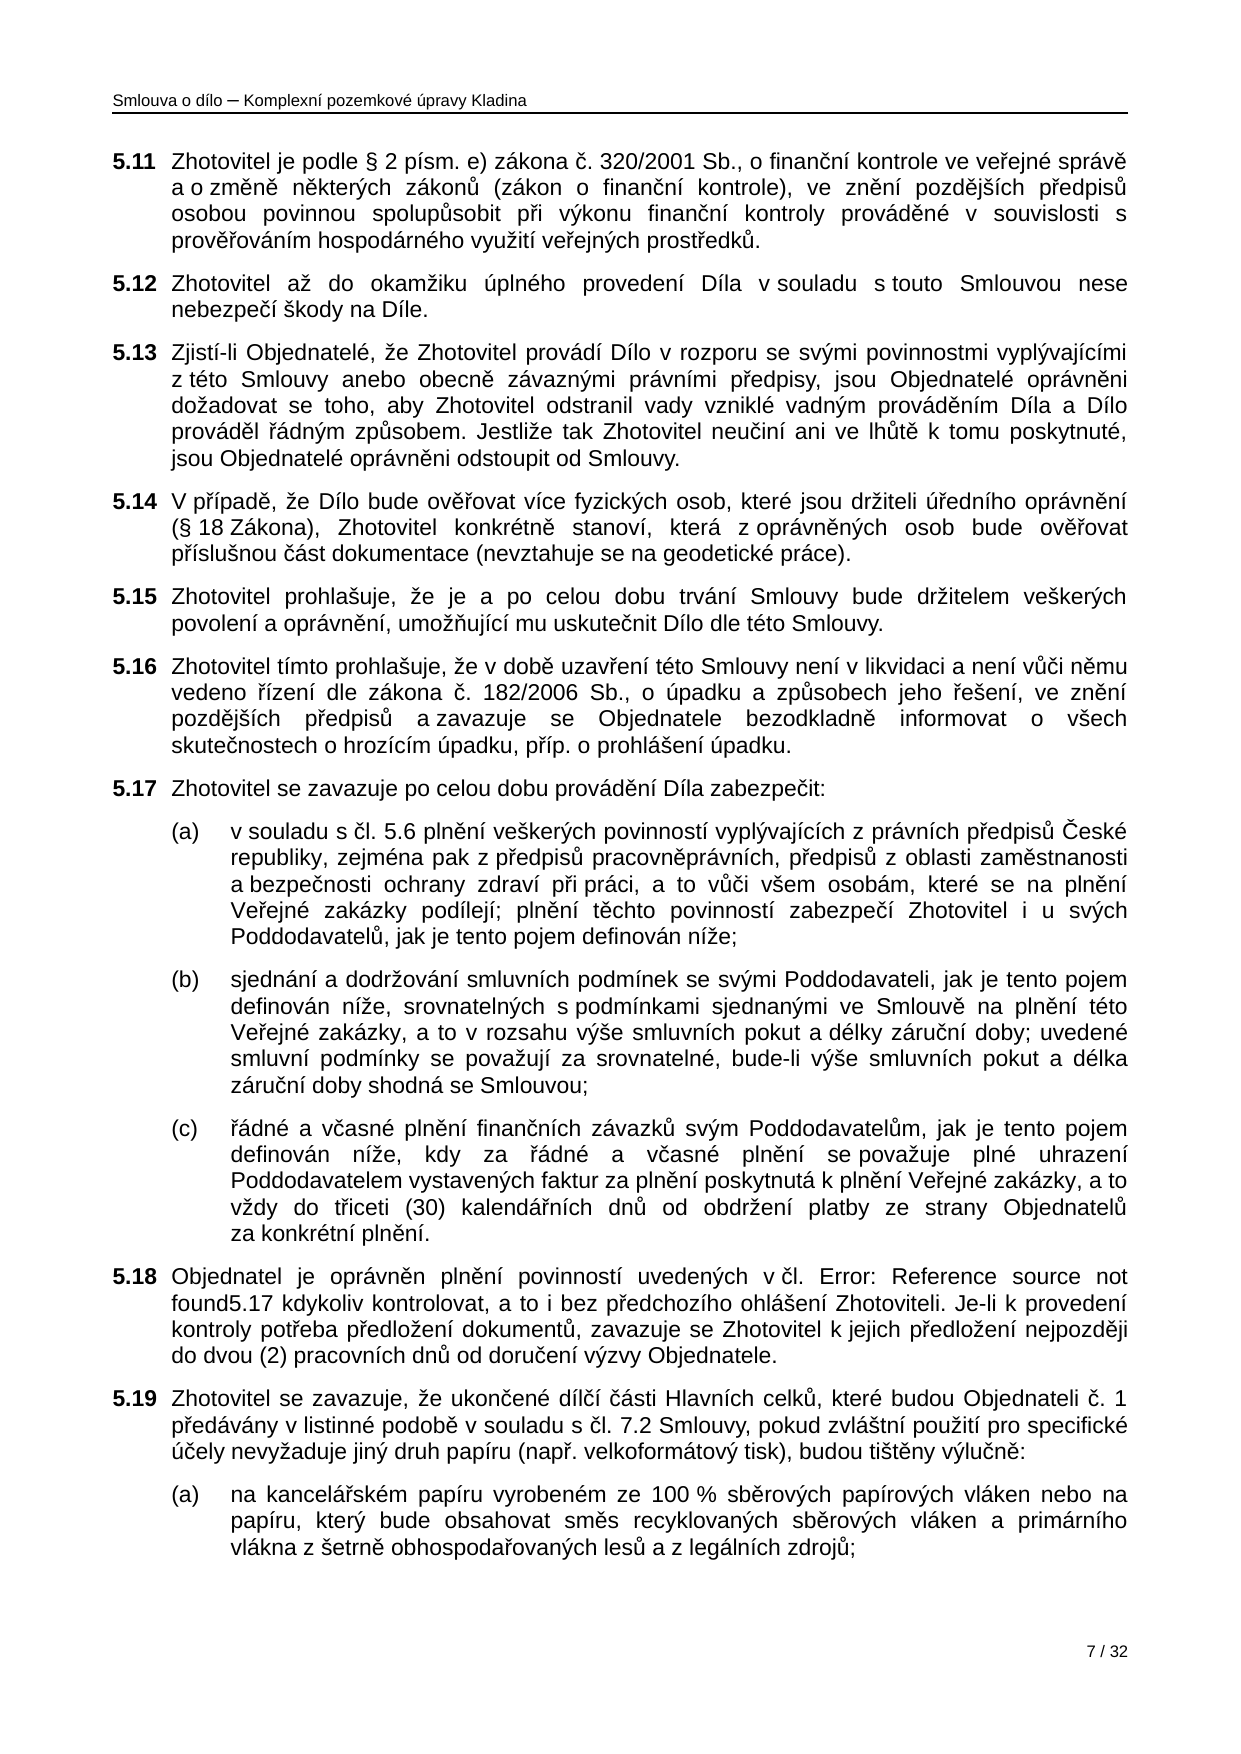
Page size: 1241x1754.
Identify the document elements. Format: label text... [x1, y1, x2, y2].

list v souladu s čl. 5.6 plnění veškerých povinností vyplývajících z právních předpisů České republiky, zejména pak z předpisů pracovněprávních, předpisů z oblasti zaměstnanosti a bezpečnosti ochrany zdraví při práci, a to vůči všem osobám, které se na plnění Veřejné zakázky podílejí; plnění těchto povinností zabezpečí Zhotovitel i u svých Poddodavatelů, jak je tento pojem definován níže; [171, 818, 1128, 949]
list sjednání a dodržování smluvních podmínek se svými Poddodavateli, jak je tento pojem definován níže, srovnatelných s podmínkami sjednanými ve Smlouvě na plnění této Veřejné zakázky, a to v rozsahu výše smluvních pokut a délky záruční doby; uvedené smluvní podmínky se považují za srovnatelné, bude-li výše smluvních pokut a délka záruční doby shodná se Smlouvou; [171, 966, 1128, 1098]
text Zjistí-li Objednatelé, že Zhotovitel provádí Dílo v rozporu se svými povinnostmi vyplývajícími z této Smlouvy anebo obecně závaznými právními předpisy, jsou Objednatelé oprávněni dožadovat se toho, aby Zhotovitel odstranil vady vzniklé vadným prováděním Díla a Dílo prováděl řádným způsobem. Jestliže tak Zhotovitel neučiní ani ve lhůtě k tomu poskytnuté, jsou Objednatelé oprávněni odstoupit od Smlouvy. [112, 339, 1128, 471]
text Zhotovitel je podle § 2 písm. e) zákona č. 320/2001 Sb., o finanční kontrole ve veřejné správě a o změně některých zákonů (zákon o finanční kontrole), ve znění pozdějších předpisů osobou povinnou spolupůsobit při výkonu finanční kontroly prováděné v souvislosti s prověřováním hospodárného využití veřejných prostředků. [112, 148, 1128, 253]
text Zhotovitel prohlašuje, že je a po celou dobu trvání Smlouvy bude držitelem veškerých povolení a oprávnění, umožňující mu uskutečnit Dílo dle této Smlouvy. [112, 583, 1128, 636]
text Zhotovitel tímto prohlašuje, že v době uzavření této Smlouvy není v likvidaci a není vůči němu vedeno řízení dle zákona č. 182/2006 Sb., o úpadku a způsobech jeho řešení, ve znění pozdějších předpisů a zavazuje se Objednatele bezodkladně informovat o všech skutečnostech o hrozícím úpadku, příp. o prohlášení úpadku. [112, 653, 1128, 758]
text V případě, že Dílo bude ověřovat více fyzických osob, které jsou držiteli úředního oprávnění (§ 18 Zákona), Zhotovitel konkrétně stanoví, která z oprávněných osob bude ověřovat příslušnou část dokumentace (nevztahuje se na geodetické práce). [112, 488, 1128, 567]
list na kancelářském papíru vyrobeném ze 100 % sběrových papírových vláken nebo na papíru, který bude obsahovat směs recyklovaných sběrových vláken a primárního vlákna z šetrně obhospodařovaných lesů a z legálních zdrojů; [171, 1481, 1128, 1560]
text Zhotovitel se zavazuje, že ukončené dílčí části Hlavních celků, které budou Objednateli č. 1 předávány v listinné podobě v souladu s čl. 7.2 Smlouvy, pokud zvláštní použití pro specifické účely nevyžaduje jiný druh papíru (např. velkoformátový tisk), budou tištěny výlučně: [112, 1385, 1128, 1464]
text Zhotovitel se zavazuje po celou dobu provádění Díla zabezpečit: [112, 775, 1128, 801]
text Zhotovitel až do okamžiku úplného provedení Díla v souladu s touto Smlouvou nese nebezpečí škody na Díle. [112, 270, 1128, 322]
list řádné a včasné plnění finančních závazků svým Poddodavatelům, jak je tento pojem definován níže, kdy za řádné a včasné plnění se považuje plné uhrazení Poddodavatelem vystavených faktur za plnění poskytnutá k plnění Veřejné zakázky, a to vždy do třiceti (30) kalendářních dnů od obdržení platby ze strany Objednatelů za konkrétní plnění. [171, 1115, 1128, 1246]
